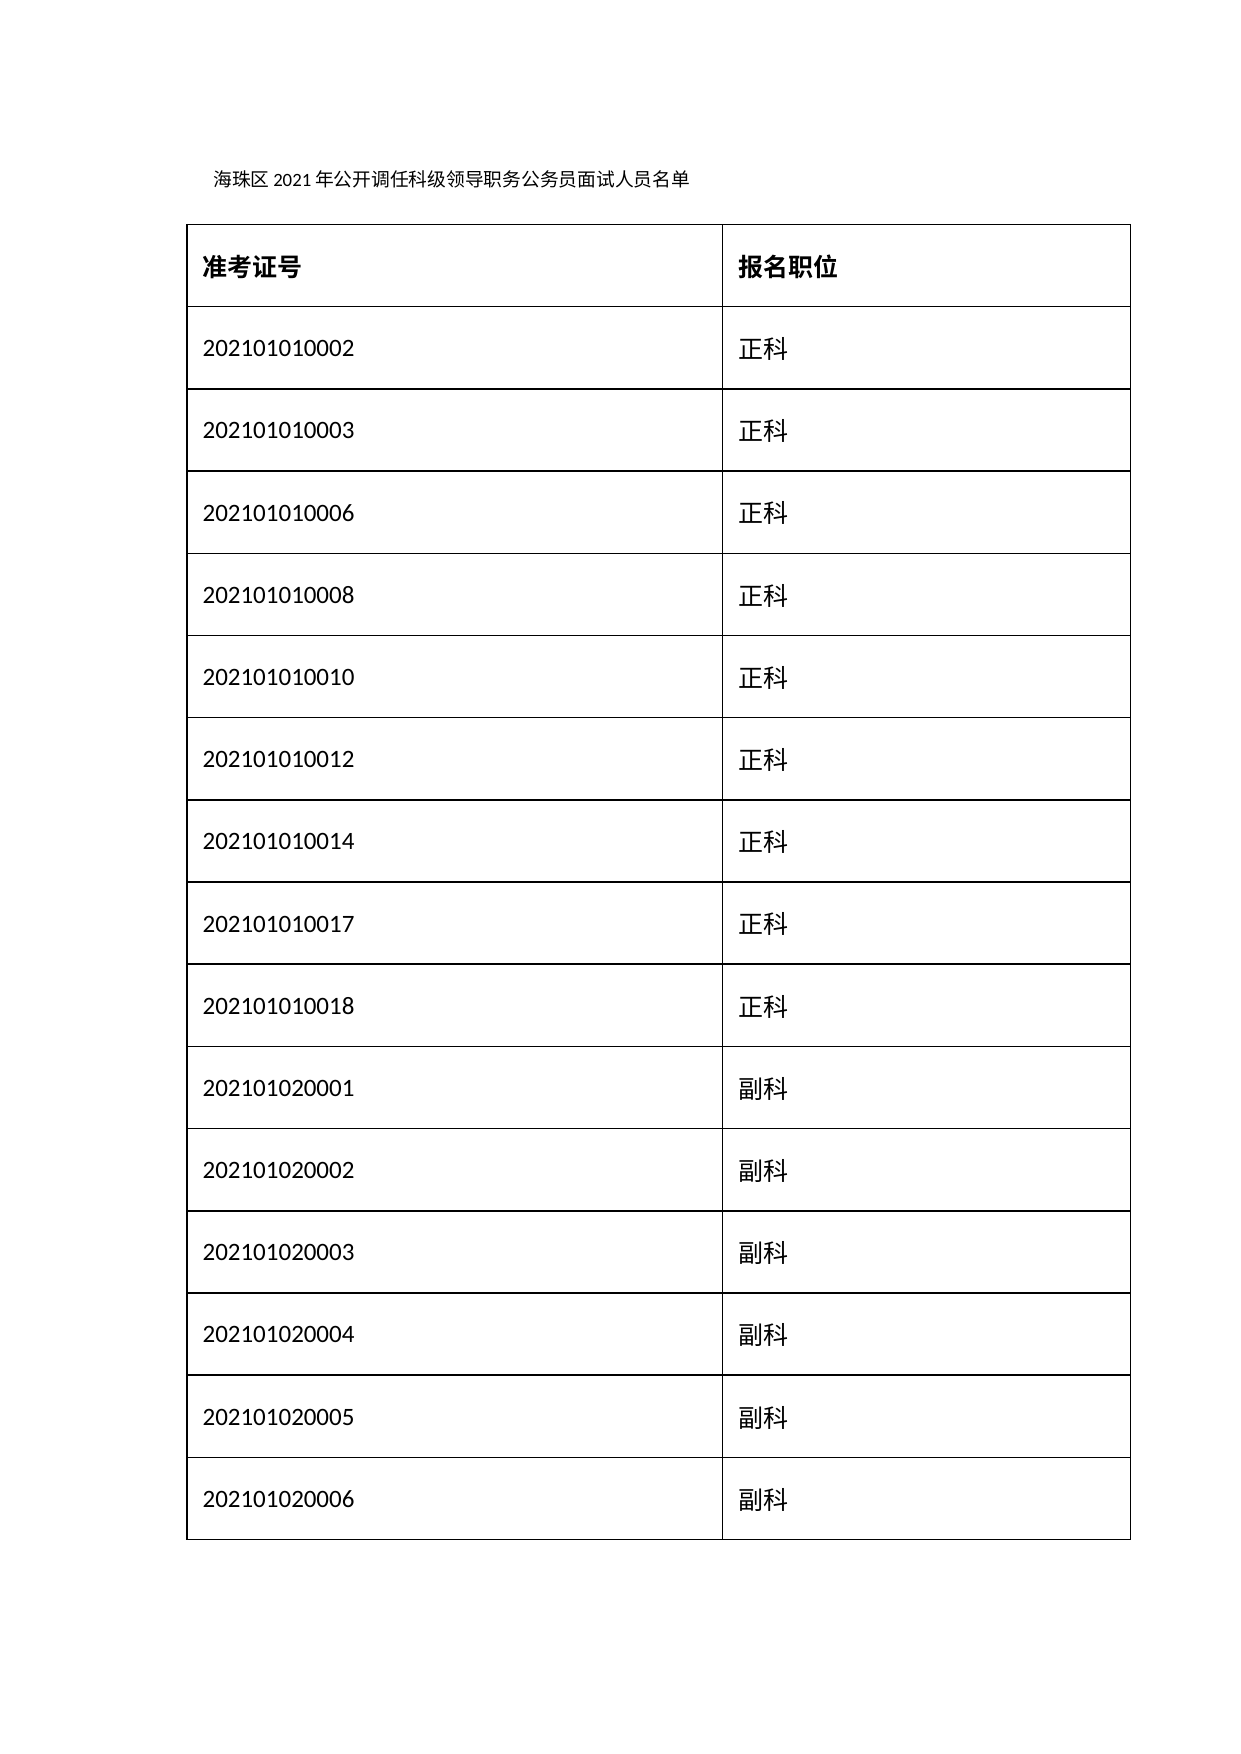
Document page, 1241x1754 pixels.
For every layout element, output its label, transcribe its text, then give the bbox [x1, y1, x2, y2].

table_cell 正科 [723, 472, 1130, 552]
text 海珠区2021年公开调任科级领导职务公务员面试人员名单 [187, 162, 1053, 194]
table_cell 202101010017 [188, 883, 722, 963]
table_cell 正科 [723, 801, 1130, 881]
table_cell 副科 [723, 1047, 1130, 1128]
table_cell 正科 [723, 883, 1130, 963]
table_cell 202101020006 [188, 1458, 722, 1539]
table_cell 202101010010 [188, 636, 722, 717]
table_cell 202101010018 [188, 965, 722, 1046]
table_header 准考证号 [188, 225, 722, 306]
table_cell 正科 [723, 554, 1130, 634]
table_cell 202101020001 [188, 1047, 722, 1128]
table_cell 202101010006 [188, 472, 722, 552]
table_cell 正科 [723, 636, 1130, 717]
table_cell 副科 [723, 1129, 1130, 1210]
table_cell 202101010014 [188, 801, 722, 881]
table_cell 202101010002 [188, 307, 722, 388]
table_cell 副科 [723, 1294, 1130, 1374]
table_cell 副科 [723, 1212, 1130, 1292]
table_cell 202101010012 [188, 718, 722, 799]
table_cell 202101020002 [188, 1129, 722, 1210]
table_cell 正科 [723, 718, 1130, 799]
table_cell 202101020005 [188, 1376, 722, 1456]
table_cell 202101020003 [188, 1212, 722, 1292]
table_cell 202101010008 [188, 554, 722, 634]
table_header 报名职位 [723, 225, 1130, 306]
table_cell 202101020004 [188, 1294, 722, 1374]
table_cell 202101010003 [188, 390, 722, 470]
table_cell 副科 [723, 1376, 1130, 1456]
table_cell 副科 [723, 1458, 1130, 1539]
table_cell 正科 [723, 965, 1130, 1046]
table_cell 正科 [723, 307, 1130, 388]
table_cell 正科 [723, 390, 1130, 470]
